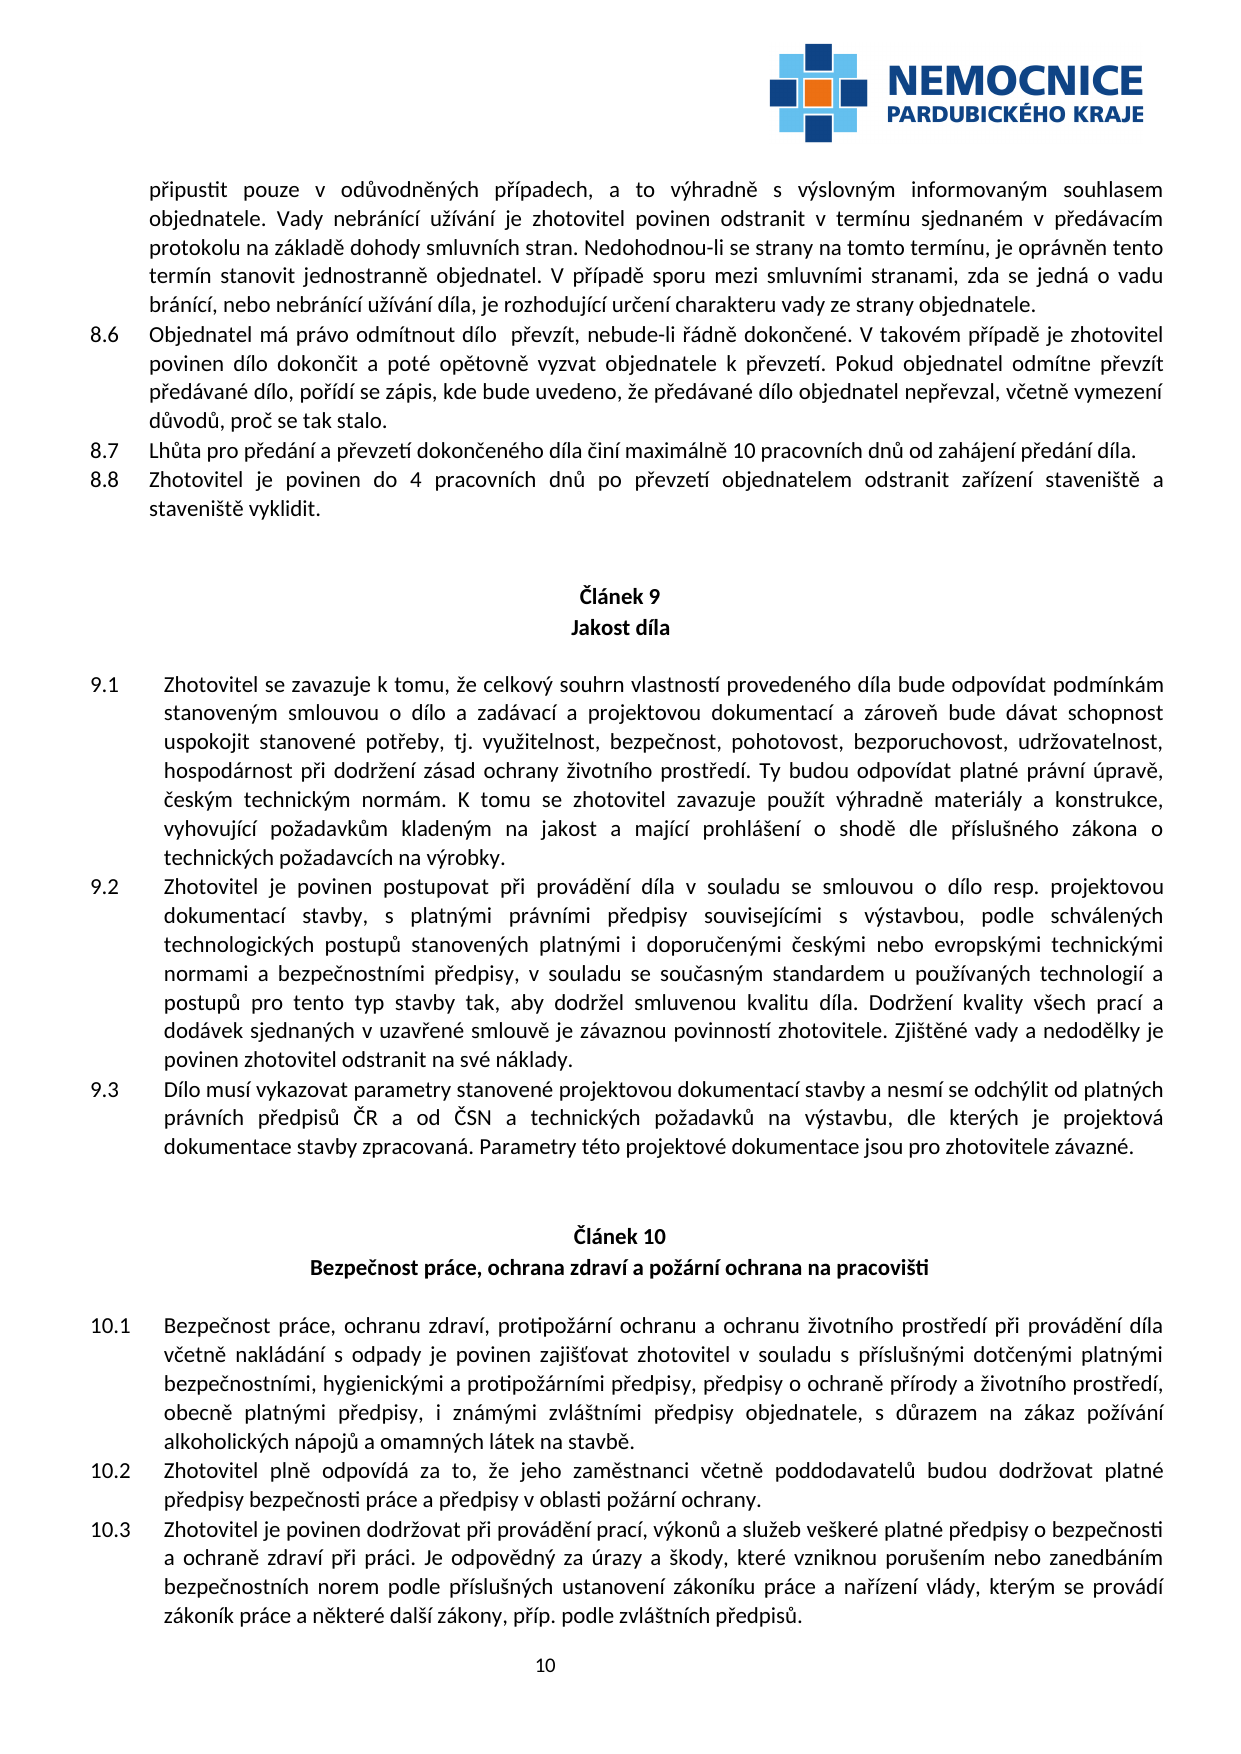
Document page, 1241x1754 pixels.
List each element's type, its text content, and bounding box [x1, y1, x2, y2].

text Bezpečnost práce, ochrana zdraví a požární ochrana na pracovišti [112, 1253, 1127, 1281]
text Jakost díla [75, 613, 1166, 641]
list Zhotovitel je povinen do 4 pracovních dnů po převzetí objednatelem odstranit zařízení staveniště a staveniště vyklidit. [90, 465, 1165, 522]
list Zhotovitel se zavazuje k tomu, že celkový souhrn vlastností provedeného díla bude odpovídat podmínkám stanoveným smlouvou o dílo a zadávací a projektovou dokumentací a zároveň bude dávat schopnost uspokojit stanovené potřeby, tj. využitelnost, bezpečnost, pohotovost, bezporuchovost, udržovatelnost, hospodárnost při dodržení zásad ochrany životního prostředí. Ty budou odpovídat platné právní úpravě, českým technickým normám. K tomu se zhotovitel zavazuje použít výhradně materiály a konstrukce, vyhovující požadavkům kladeným na jakost a mající prohlášení o shodě dle příslušného zákona o technických požadavcích na výrobky. [90, 670, 1165, 871]
list Dílo musí vykazovat parametry stanovené projektovou dokumentací stavby a nesmí se odchýlit od platných právních předpisů ČR a od ČSN a technických požadavků na výstavbu, dle kterých je projektová dokumentace stavby zpracovaná. Parametry této projektové dokumentace jsou pro zhotovitele závazné. [90, 1075, 1165, 1160]
text Článek 10 [112, 1222, 1128, 1250]
list Zhotovitel je povinen postupovat při provádění díla v souladu se smlouvou o dílo resp. projektovou dokumentací stavby, s platnými právními předpisy souvisejícími s výstavbou, podle schválených technologických postupů stanovených platnými i doporučenými českými nebo evropskými technickými normami a bezpečnostními předpisy, v souladu se současným standardem u používaných technologií a postupů pro tento typ stavby tak, aby dodržel smluvenou kvalitu díla. Dodržení kvality všech prací a dodávek sjednaných v uzavřené smlouvě je závaznou povinností zhotovitele. Zjištěné vady a nedodělky je povinen zhotovitel odstranit na své náklady. [90, 872, 1165, 1073]
text Článek 9 [112, 582, 1128, 610]
list Bezpečnost práce, ochranu zdraví, protipožární ochranu a ochranu životního prostředí při provádění díla včetně nakládání s odpady je povinen zajišťovat zhotovitel v souladu s příslušnými dotčenými platnými bezpečnostními, hygienickými a protipožárními předpisy, předpisy o ochraně přírody a životního prostředí, obecně platnými předpisy, i známými zvláštními předpisy objednatele, s důrazem na zákaz požívání alkoholických nápojů a omamných látek na stavbě. [90, 1312, 1165, 1455]
list Zhotovitel plně odpovídá za to, že jeho zaměstnanci včetně poddodavatelů budou dodržovat platné předpisy bezpečnosti práce a předpisy v oblasti požární ochrany. [90, 1456, 1165, 1513]
list Lhůta pro předání a převzetí dokončeného díla činí maximálně 10 pracovních dnů od zahájení předání díla. [90, 436, 1165, 464]
list Zhotovitel je povinen dodržovat při provádění prací, výkonů a služeb veškeré platné předpisy o bezpečnosti a ochraně zdraví při práci. Je odpovědný za úrazy a škody, které vzniknou porušením nebo zanedbáním bezpečnostních norem podle příslušných ustanovení zákoníku práce a nařízení vlády, kterým se provádí zákoník práce a některé další zákony, příp. podle zvláštních předpisů. [90, 1515, 1165, 1629]
list Objednatel má právo odmítnout dílo převzít, nebude-li řádně dokončené. V takovém případě je zhotovitel povinen dílo dokončit a poté opětovně vyzvat objednatele k převzetí. Pokud objednatel odmítne převzít předávané dílo, pořídí se zápis, kde bude uvedeno, že předávané dílo objednatel nepřevzal, včetně vymezení důvodů, proč se tak stalo. [90, 320, 1165, 434]
picture [768, 42, 1144, 144]
